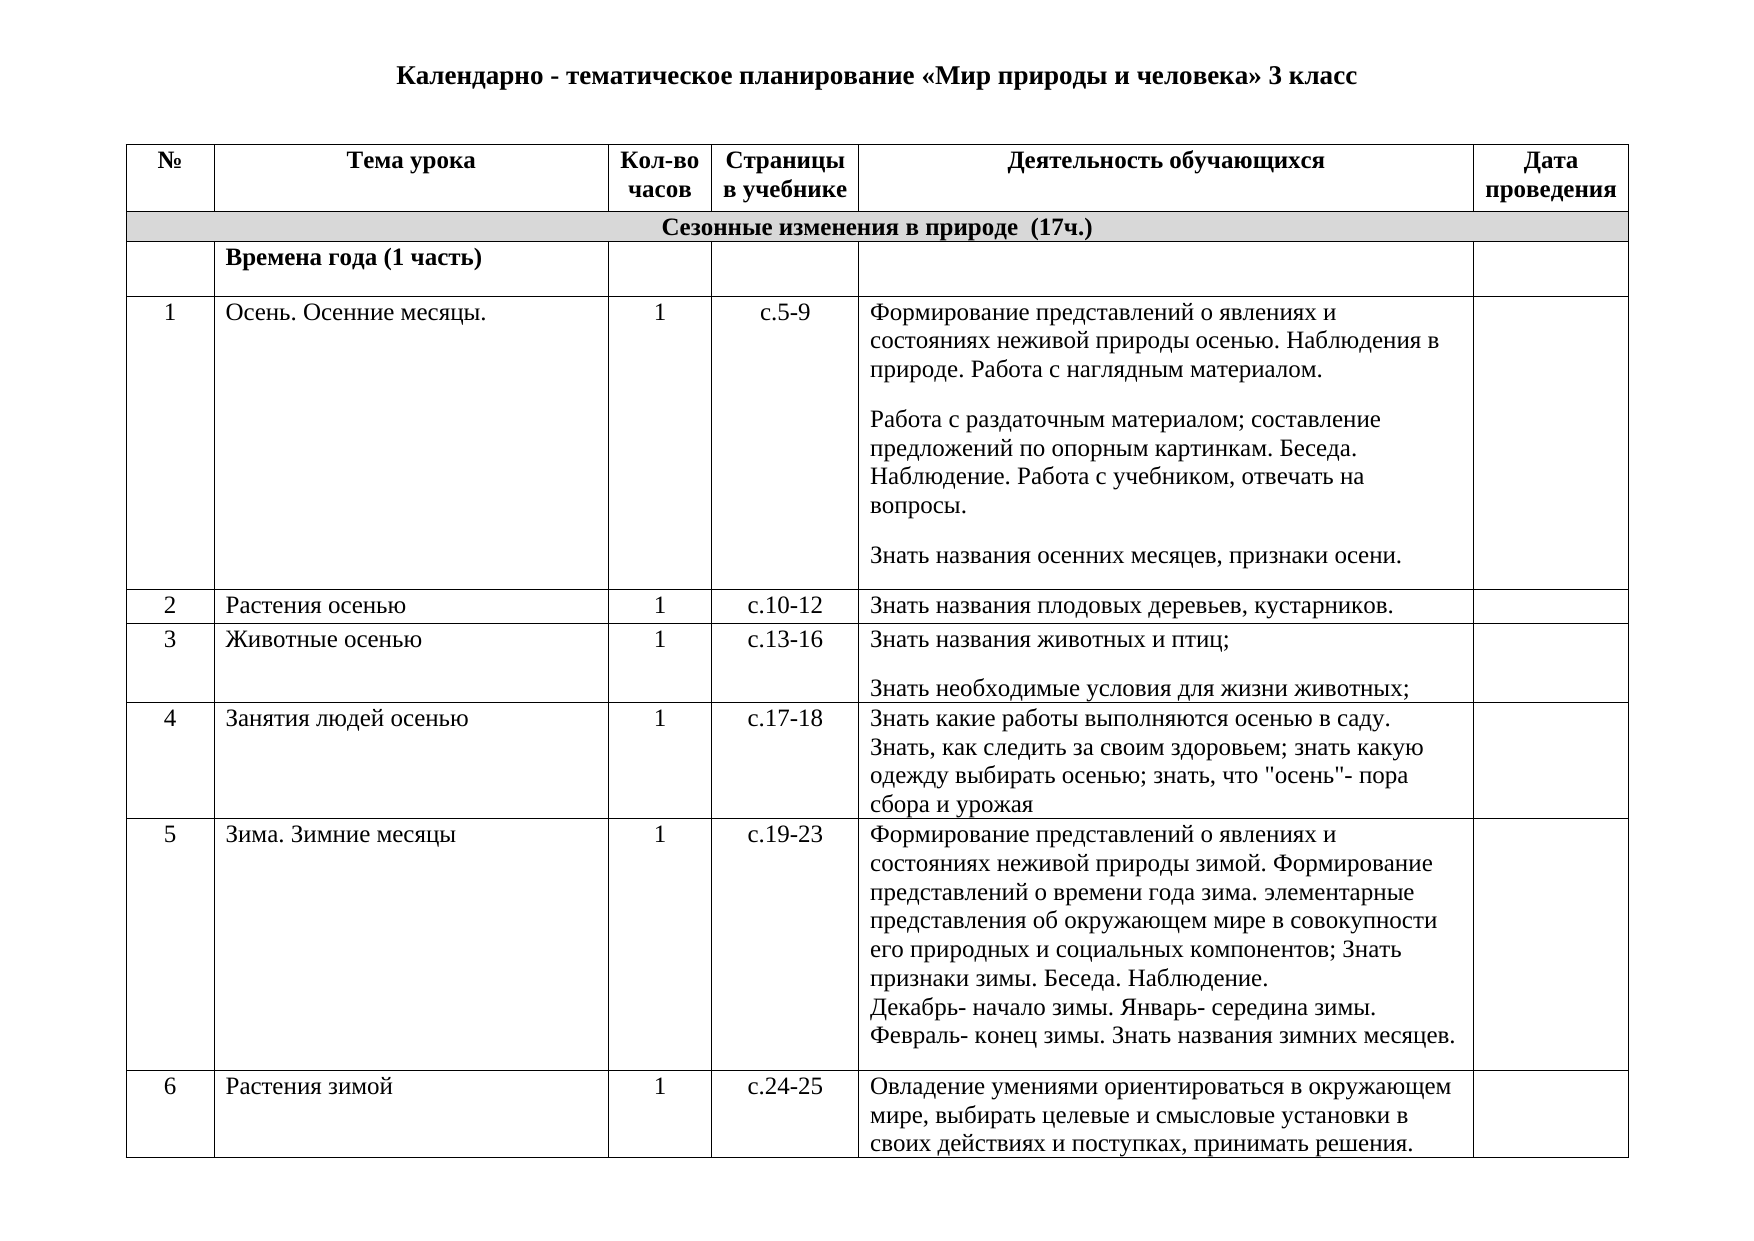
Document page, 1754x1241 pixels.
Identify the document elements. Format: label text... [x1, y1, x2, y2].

table_cell [1474, 624, 1628, 702]
table_cell 1 [127, 297, 214, 589]
table_cell Занятия людей осенью [215, 703, 608, 818]
table_cell с.19-23 [712, 819, 858, 1070]
table_cell 1 [609, 1071, 711, 1157]
table_cell [1474, 297, 1628, 589]
table_header Деятельность обучающихся [859, 145, 1473, 211]
table_header Тема урока [215, 145, 608, 211]
table_cell 6 [127, 1071, 214, 1157]
table_cell 1 [609, 297, 711, 589]
text Календарно - тематическое планирование «Мир природы и человека» 3 класс [59, 59, 1695, 90]
table_cell с.17-18 [712, 703, 858, 818]
table_cell [859, 242, 1473, 296]
table_cell Осень. Осенние месяцы. [215, 297, 608, 589]
table_cell Сезонные изменения в природе (17ч.) [127, 212, 1628, 241]
table_cell [1474, 819, 1628, 1070]
table_cell Растения зимой [215, 1071, 608, 1157]
table_cell [1474, 1071, 1628, 1157]
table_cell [859, 1071, 1473, 1157]
table_cell с.5-9 [712, 297, 858, 589]
table_cell Знать какие работы выполняются осенью в саду. Знать, как следить за своим здоровьем; знать какую одежду выбирать осенью; знать, что "осень"- пора сбора и урожая [859, 703, 1473, 818]
table_cell [127, 242, 214, 296]
table_cell Знать названия животных и птиц; Знать необходимые условия для жизни животных; [859, 624, 1473, 702]
table_cell с.24-25 [712, 1071, 858, 1157]
table_cell Формирование представлений о явлениях и состояниях неживой природы осенью. Наблюдения в природе. Работа с наглядным материалом. Работа с раздаточным материалом; составление предложений по опорным картинкам. Беседа. Наблюдение. Работа с учебником, отвечать на вопросы. Знать названия осенних месяцев, признаки осени. [859, 297, 1473, 589]
table_cell с.13-16 [712, 624, 858, 702]
table_cell 1 [609, 590, 711, 623]
table_cell 4 [127, 703, 214, 818]
table_cell с.10-12 [712, 590, 858, 623]
table_cell [1474, 703, 1628, 818]
table_cell Формирование представлений о явлениях и состояниях неживой природы зимой. Формирование представлений о времени года зима. элементарные представления об окружающем мире в совокупности его природных и социальных компонентов; Знать признаки зимы. Беседа. Наблюдение. Декабрь- начало зимы. Январь- середина зимы. Февраль- конец зимы. Знать названия зимних месяцев. [859, 819, 1473, 1070]
table_cell 3 [127, 624, 214, 702]
table_cell 1 [609, 819, 711, 1070]
table_cell [1474, 242, 1628, 296]
table_cell 5 [127, 819, 214, 1070]
table_cell 1 [609, 624, 711, 702]
table_cell [1474, 590, 1628, 623]
table_cell 1 [609, 703, 711, 818]
table_cell Животные осенью [215, 624, 608, 702]
table_cell Растения осенью [215, 590, 608, 623]
table_cell Зима. Зимние месяцы [215, 819, 608, 1070]
table_cell Времена года (1 часть) [215, 242, 608, 296]
table_cell [712, 242, 858, 296]
table_cell Знать названия плодовых деревьев, кустарников. [859, 590, 1473, 623]
table_header Страницы в учебнике [712, 145, 858, 211]
table_header Кол-во часов [609, 145, 711, 211]
table_header Дата проведения [1474, 145, 1628, 211]
table_cell 2 [127, 590, 214, 623]
table_header № [127, 145, 214, 211]
table_cell [609, 242, 711, 296]
